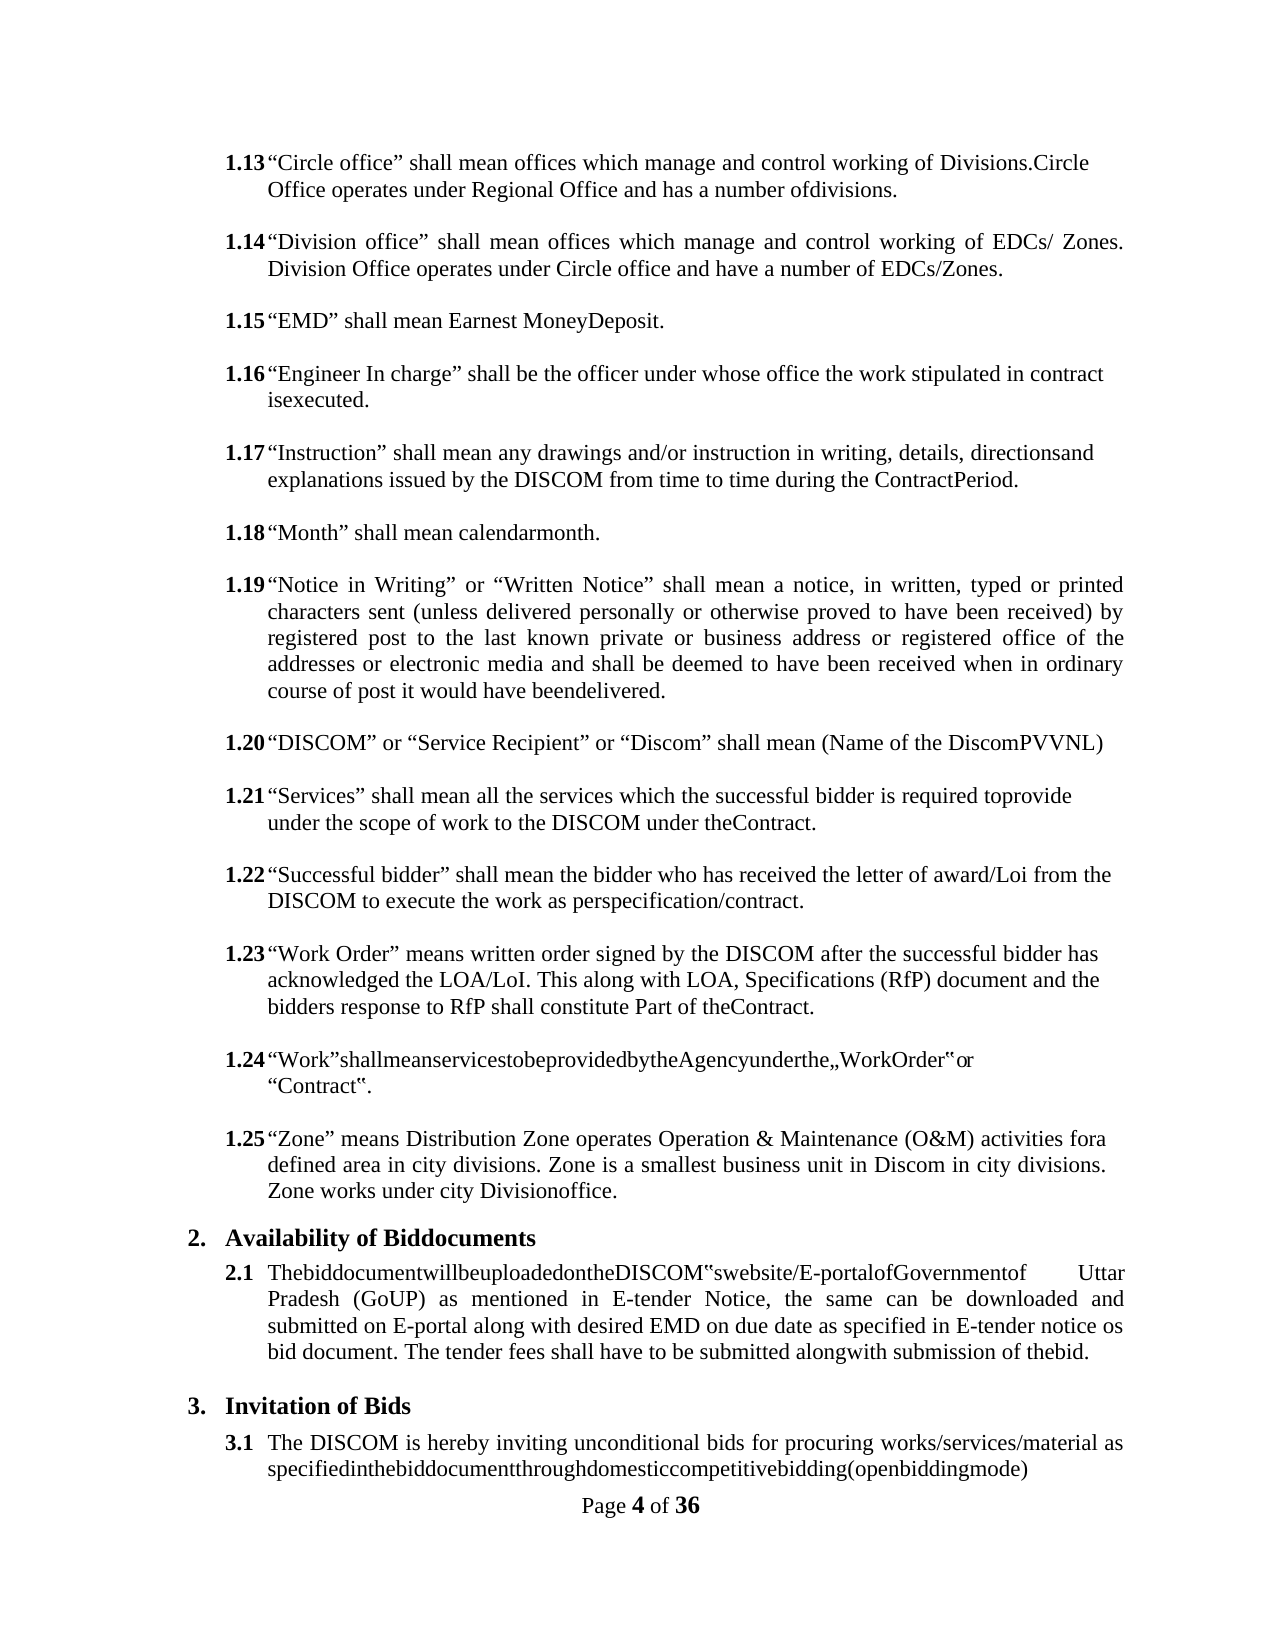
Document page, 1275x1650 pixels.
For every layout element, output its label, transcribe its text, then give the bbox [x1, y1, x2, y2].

list “Instruction” shall mean any drawings and/or instruction in writing, details, directionsand explanations issued by the DISCOM from time to time during the ContractPeriod. [225, 439, 1095, 492]
list “Circle office” shall mean offices which manage and control working of Divisions.Circle Office operates under Regional Office and has a number ofdivisions. [225, 149, 1091, 202]
list “Month” shall mean calendarmonth. [225, 518, 1225, 545]
subtitle Invitation of Bids [187, 1391, 1225, 1420]
list “DISCOM” or “Service Recipient” or “Discom” shall mean (Name of the DiscomPVVNL) [225, 729, 1225, 756]
list “Zone” means Distribution Zone operates Operation & Maintenance (O&M) activities fora defined area in city divisions. Zone is a smallest business unit in Discom in city divisions. Zone works under city Divisionoffice. [225, 1125, 1108, 1204]
list ThebiddocumentwillbeuploadedontheDISCOM‟swebsite/E-portalofGovernmentof Uttar Pradesh (GoUP) as mentioned in E-tender Notice, the same can be downloaded and submitted on E-portal along with desired EMD on due date as specified in E-tender notice os bid document. The tender fees shall have to be submitted alongwith submission of thebid. [225, 1259, 1126, 1364]
list “Services” shall mean all the services which the successful bidder is required toprovide under the scope of work to the DISCOM under theContract. [225, 782, 1074, 835]
list The DISCOM is hereby inviting unconditional bids for procuring works/services/material as specifiedinthebiddocumentthroughdomesticcompetitivebidding(openbiddingmode) [225, 1429, 1125, 1482]
list “Notice in Writing” or “Written Notice” shall mean a notice, in written, typed or printed characters sent (unless delivered personally or otherwise proved to have been received) by registered post to the last known private or business address or registered office of the addresses or electronic media and shall be deemed to have been received when in ordinary course of post it would have beendelivered. [225, 571, 1126, 703]
list “Work”shallmeanservicestobeprovidedbytheAgencyunderthe„WorkOrder‟or “Contract‟. [225, 1046, 1055, 1098]
list “Division office” shall mean offices which manage and control working of EDCs/ Zones. Division Office operates under Circle office and have a number of EDCs/Zones. [225, 228, 1126, 281]
list “Work Order” means written order signed by the DISCOM after the successful bidder has acknowledged the LOA/LoI. This along with LOA, Specifications (RfP) document and the bidders response to RfP shall constitute Part of theContract. [225, 940, 1101, 1019]
list “EMD” shall mean Earnest MoneyDeposit. [225, 307, 1225, 334]
list “Successful bidder” shall mean the bidder who has received the letter of award/Loi from the DISCOM to execute the work as perspecification/contract. [225, 861, 1113, 914]
subtitle Availability of Biddocuments [187, 1223, 1225, 1252]
list “Engineer In charge” shall be the officer under whose office the work stipulated in contract isexecuted. [225, 360, 1105, 413]
